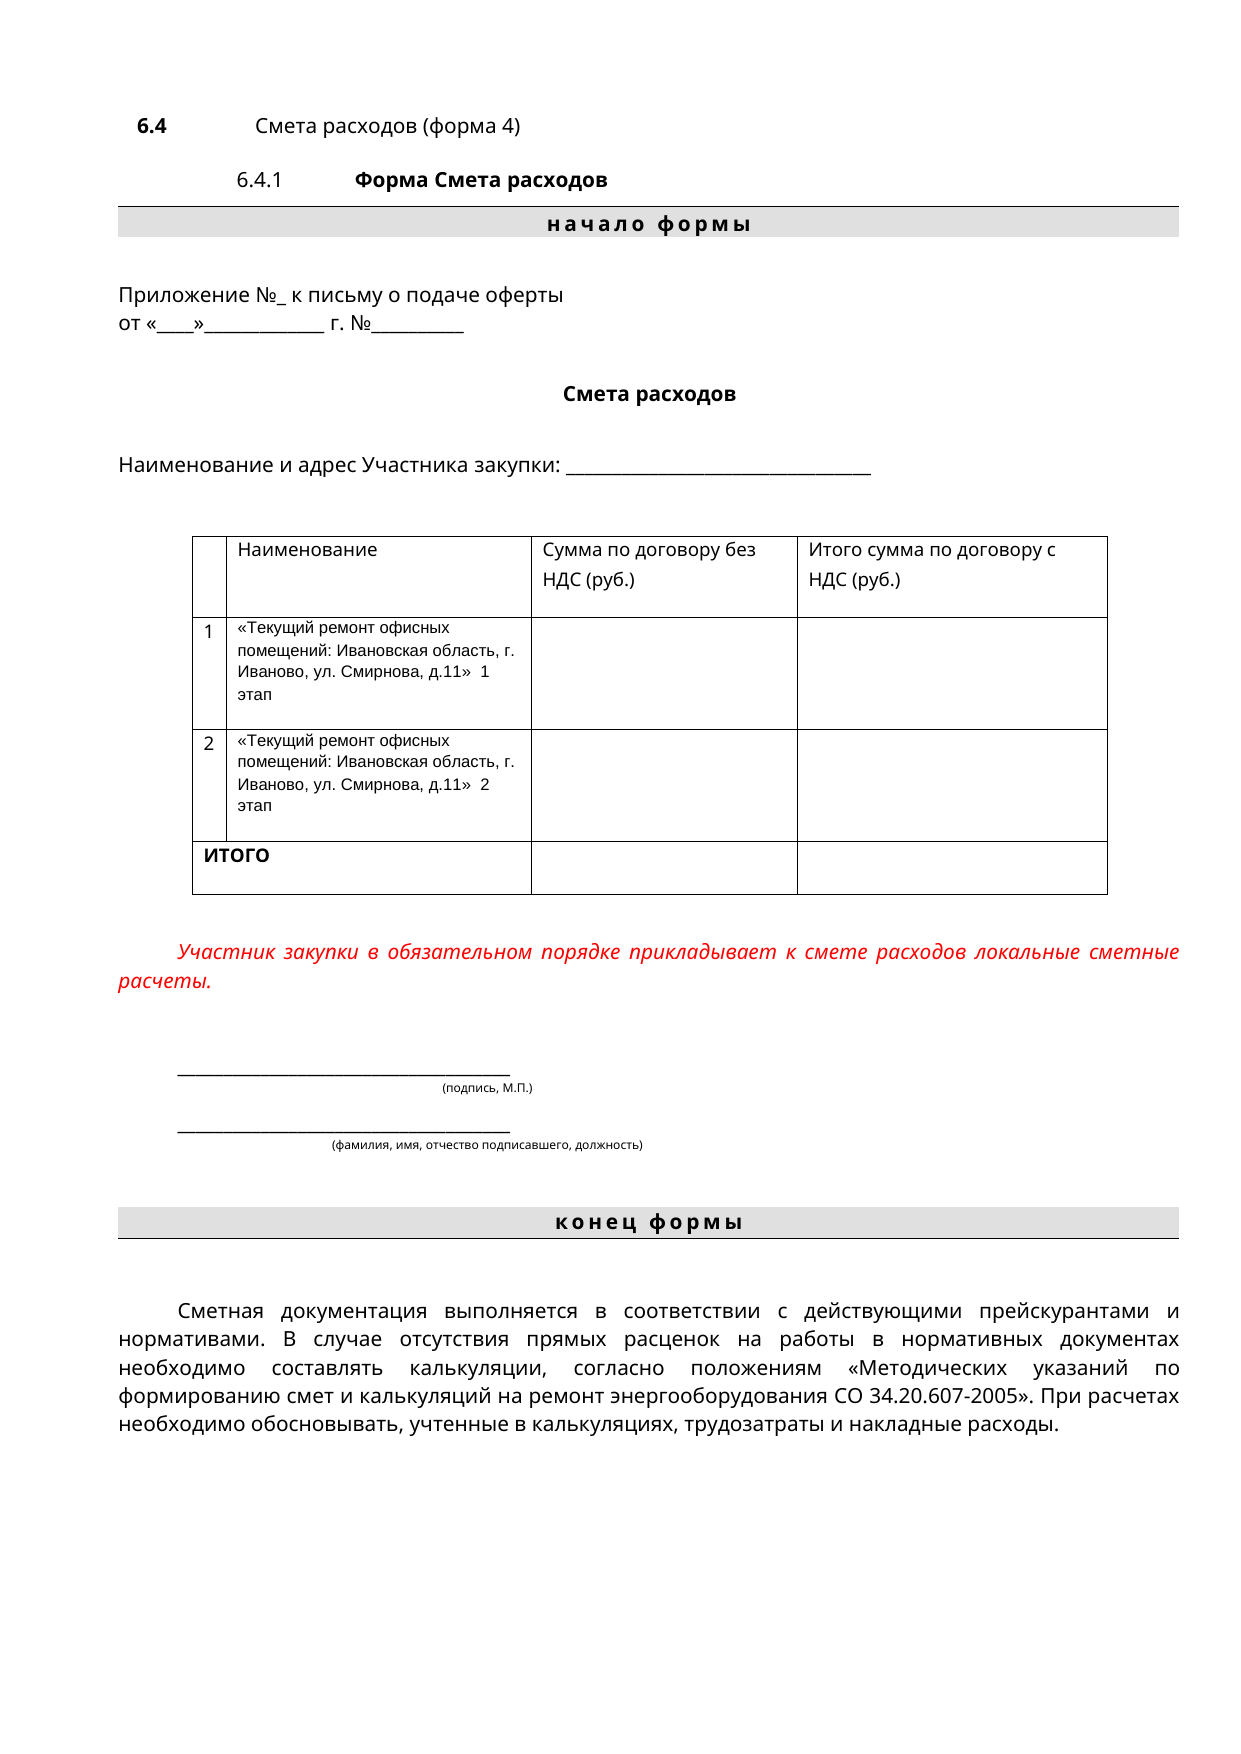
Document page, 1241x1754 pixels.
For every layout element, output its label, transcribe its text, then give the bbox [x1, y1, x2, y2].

text Наименование и адрес Участника закупки: _________________________________ [118, 450, 1181, 479]
table_cell [798, 730, 1107, 841]
table_cell «Текущий ремонт офисных помещений: Ивановская область, г. Иваново, ул. Смирнова, д.11» 1 этап [227, 618, 531, 729]
table_cell [532, 618, 797, 729]
text (подпись, М.П.) [118, 1079, 797, 1108]
table_header Наименование [227, 537, 531, 617]
text Участник закупки в обязательном порядке прикладывает к смете расходов локальные сметные расчеты. [118, 937, 1181, 994]
table_cell «Текущий ремонт офисных помещений: Ивановская область, г. Иваново, ул. Смирнова, д.11» 2 этап [227, 730, 531, 841]
table_cell 2 [193, 730, 226, 841]
subtitle Смета расходов (форма 4) [137, 111, 1181, 140]
text (фамилия, имя, отчество подписавшего, должность) [118, 1136, 797, 1165]
table_cell [532, 730, 797, 841]
text Смета расходов [118, 379, 1181, 408]
table_cell ИТОГО [193, 842, 531, 894]
text Сметная документация выполняется в соответствии с действующими прейскурантами и нормативами. В случае отсутствия прямых расценок на работы в нормативных документах необходимо составлять калькуляции, согласно положениям «Методических указаний по формированию смет и калькуляций на ремонт энергооборудования СО 34.20.607-2005». При расчетах необходимо обосновывать, учтенные в калькуляциях, трудозатраты и накладные расходы. [118, 1296, 1181, 1438]
text ____________________________________ [118, 1108, 1181, 1136]
table_header Сумма по договору без НДС (руб.) [532, 537, 797, 617]
table_cell [798, 618, 1107, 729]
text Приложение №_ к письму о подаче оферты от «____»_____________ г. №__________ [118, 280, 1181, 337]
table_cell [798, 842, 1107, 894]
table_header [193, 537, 226, 617]
text начало формы [118, 207, 1179, 237]
table_cell 1 [193, 618, 226, 729]
list Форма Смета расходов [236, 165, 1181, 193]
table_header Итого сумма по договору с НДС (руб.) [798, 537, 1107, 617]
table_cell [532, 842, 797, 894]
text ____________________________________ [118, 1051, 1181, 1079]
text конец формы [118, 1207, 1179, 1238]
